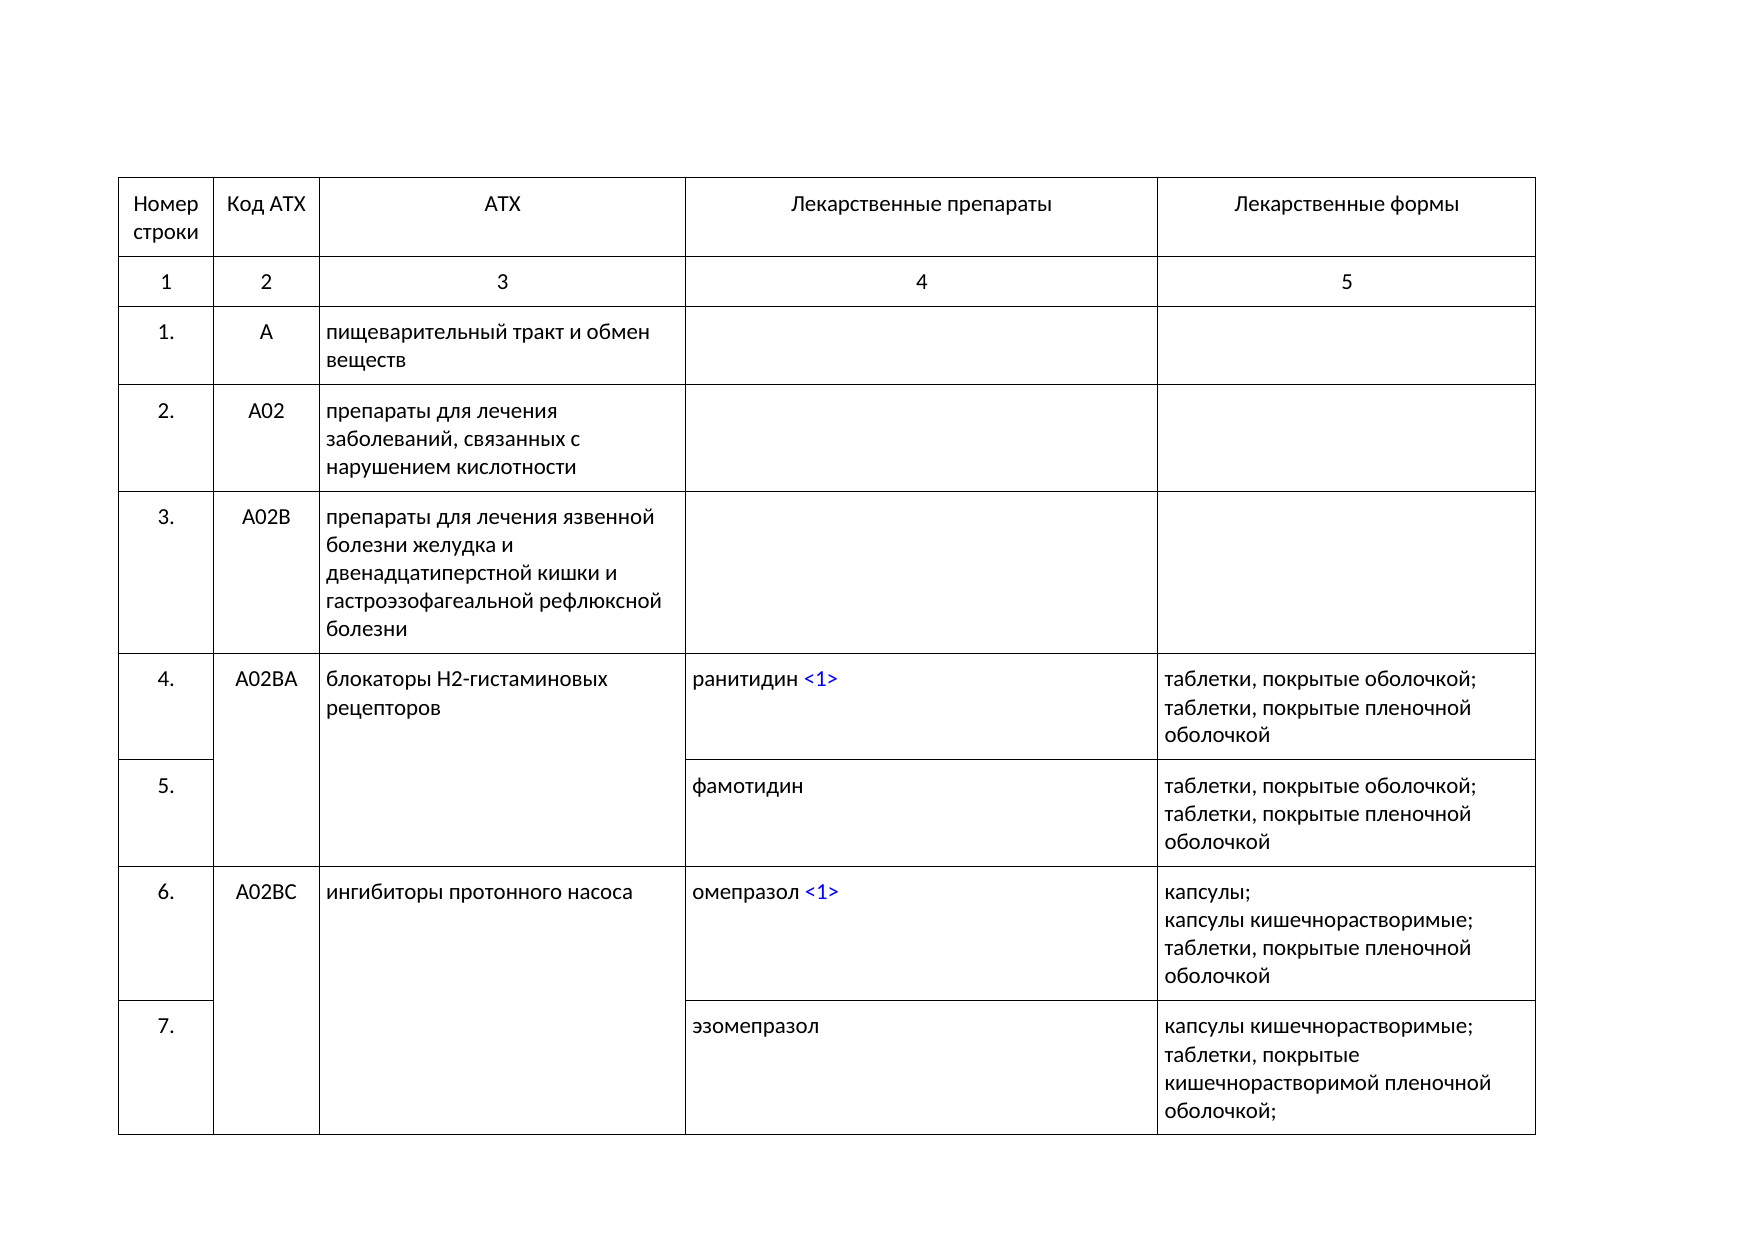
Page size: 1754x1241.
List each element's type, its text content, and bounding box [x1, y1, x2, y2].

table_header Лекарственные препараты [686, 178, 1157, 256]
table_cell препараты для лечения заболеваний, связанных с нарушением кислотности [320, 385, 685, 491]
table_cell [1158, 385, 1535, 491]
table_cell ингибиторы протонного насоса [320, 867, 685, 1134]
table_cell A02 [214, 385, 319, 491]
table_cell A02BA [214, 654, 319, 866]
table_cell [1158, 492, 1535, 653]
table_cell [1158, 1001, 1535, 1134]
table_cell 1. [119, 307, 213, 384]
table_header Код АТХ [214, 178, 319, 256]
table_cell эзомепразол [686, 1001, 1157, 1134]
table_cell 3 [320, 257, 685, 306]
table_cell блокаторы H2-гистаминовых рецепторов [320, 654, 685, 866]
table_cell ранитидин <1> [686, 654, 1157, 759]
table_cell [686, 385, 1157, 491]
table_cell A [214, 307, 319, 384]
table_cell [686, 307, 1157, 384]
table_cell 6. [119, 867, 213, 1000]
table_cell 4. [119, 654, 213, 759]
table_cell [686, 492, 1157, 653]
table_header АТХ [320, 178, 685, 256]
table_cell A02BC [214, 867, 319, 1134]
table_header Номер строки [119, 178, 213, 256]
table_cell A02B [214, 492, 319, 653]
table_cell пищеварительный тракт и обмен веществ [320, 307, 685, 384]
table_cell капсулы; капсулы кишечнорастворимые; таблетки, покрытые пленочной оболочкой [1158, 867, 1535, 1000]
table_cell таблетки, покрытые оболочкой; таблетки, покрытые пленочной оболочкой [1158, 654, 1535, 759]
table_cell [1158, 307, 1535, 384]
table_cell 7. [119, 1001, 213, 1134]
table_cell 3. [119, 492, 213, 653]
table_cell фамотидин [686, 760, 1157, 866]
table_cell 2 [214, 257, 319, 306]
table_cell 4 [686, 257, 1157, 306]
table_cell 2. [119, 385, 213, 491]
table_cell 5. [119, 760, 213, 866]
table_cell препараты для лечения язвенной болезни желудка и двенадцатиперстной кишки и гастроэзофагеальной рефлюксной болезни [320, 492, 685, 653]
table_cell 1 [119, 257, 213, 306]
table_cell 5 [1158, 257, 1535, 306]
table_cell таблетки, покрытые оболочкой; таблетки, покрытые пленочной оболочкой [1158, 760, 1535, 866]
table_cell омепразол <1> [686, 867, 1157, 1000]
table_header Лекарственные формы [1158, 178, 1535, 256]
